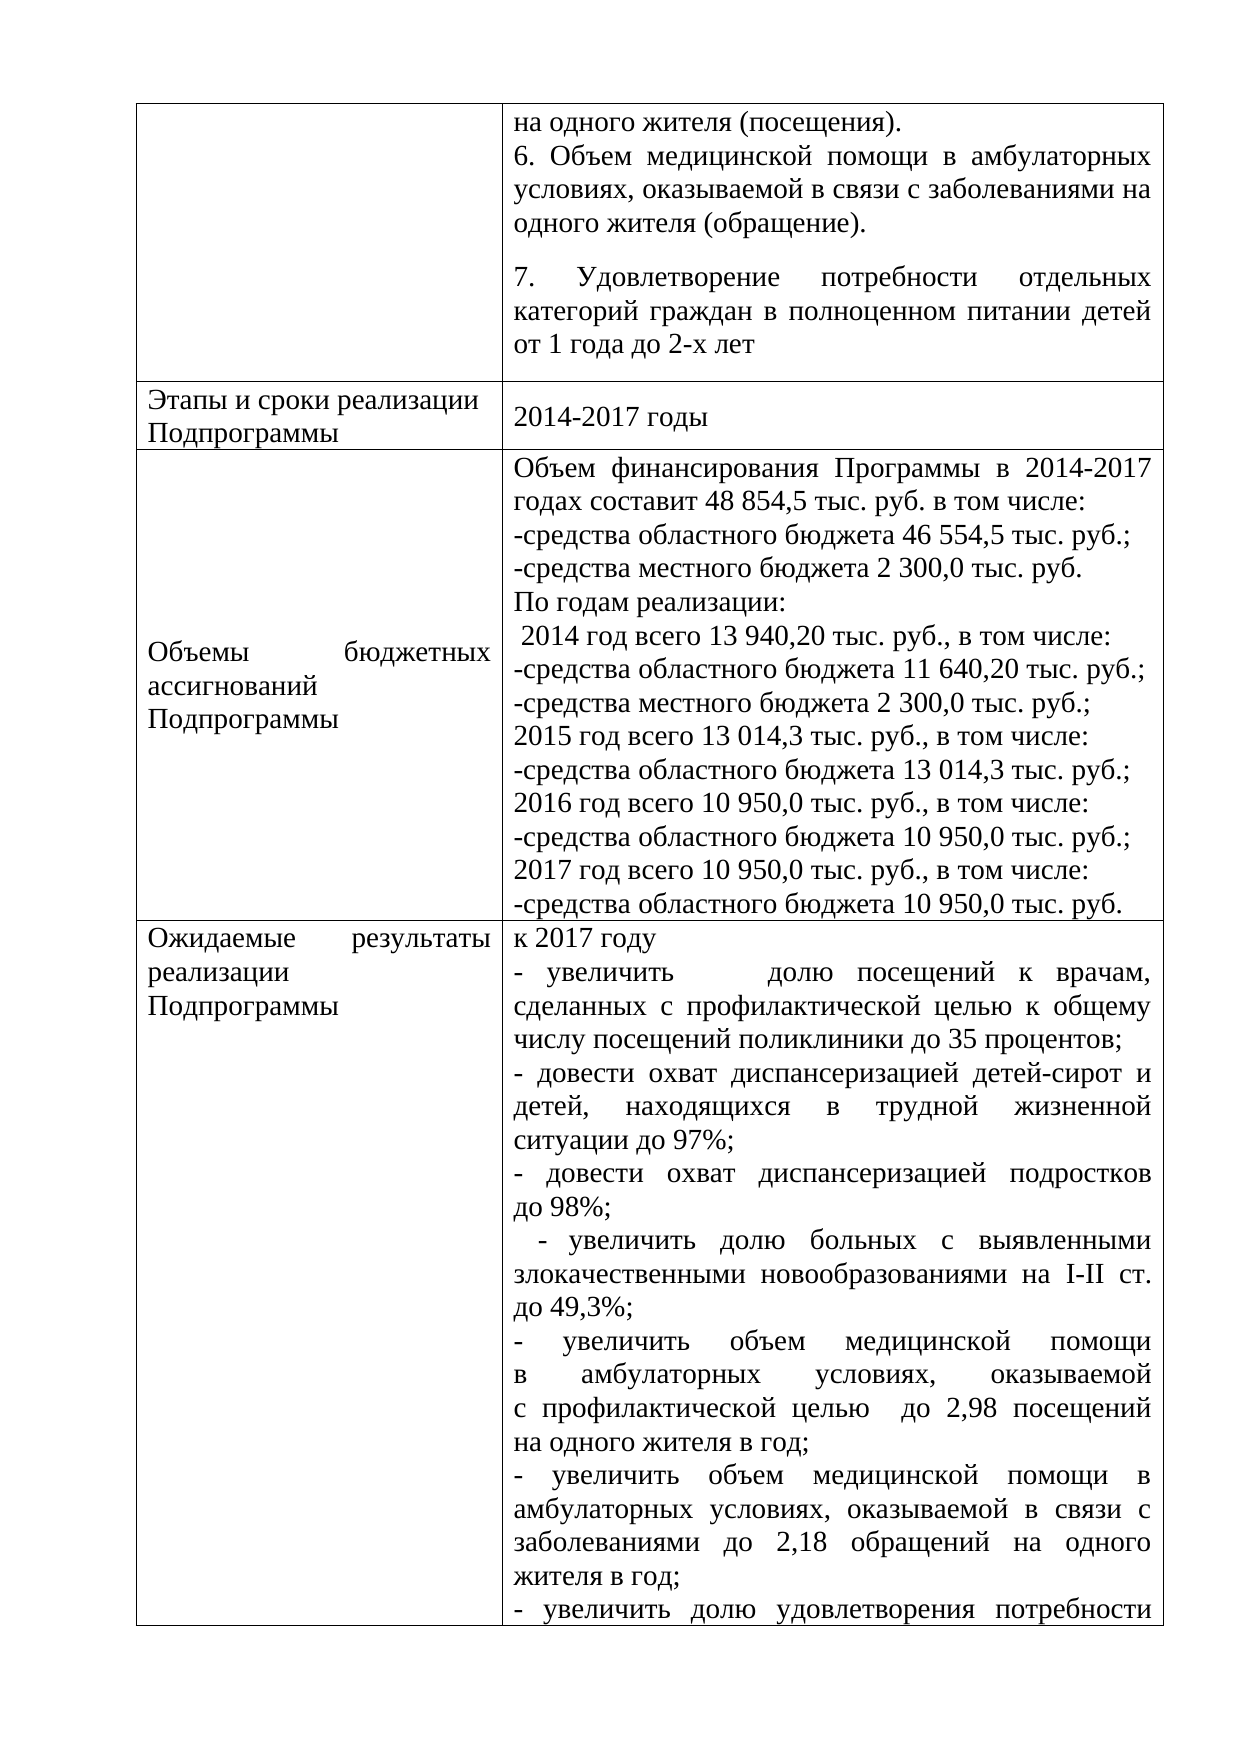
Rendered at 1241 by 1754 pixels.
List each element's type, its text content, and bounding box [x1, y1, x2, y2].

table_cell Объемы бюджетных ассигнований Подпрограммы [137, 450, 502, 919]
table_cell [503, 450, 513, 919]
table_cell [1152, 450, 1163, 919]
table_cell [503, 104, 1163, 381]
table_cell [137, 921, 502, 1625]
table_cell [503, 921, 1163, 1625]
table_cell 2014-2017 годы [503, 382, 1163, 449]
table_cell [137, 104, 502, 381]
table_cell Этапы и сроки реализации Подпрограммы [137, 382, 502, 449]
